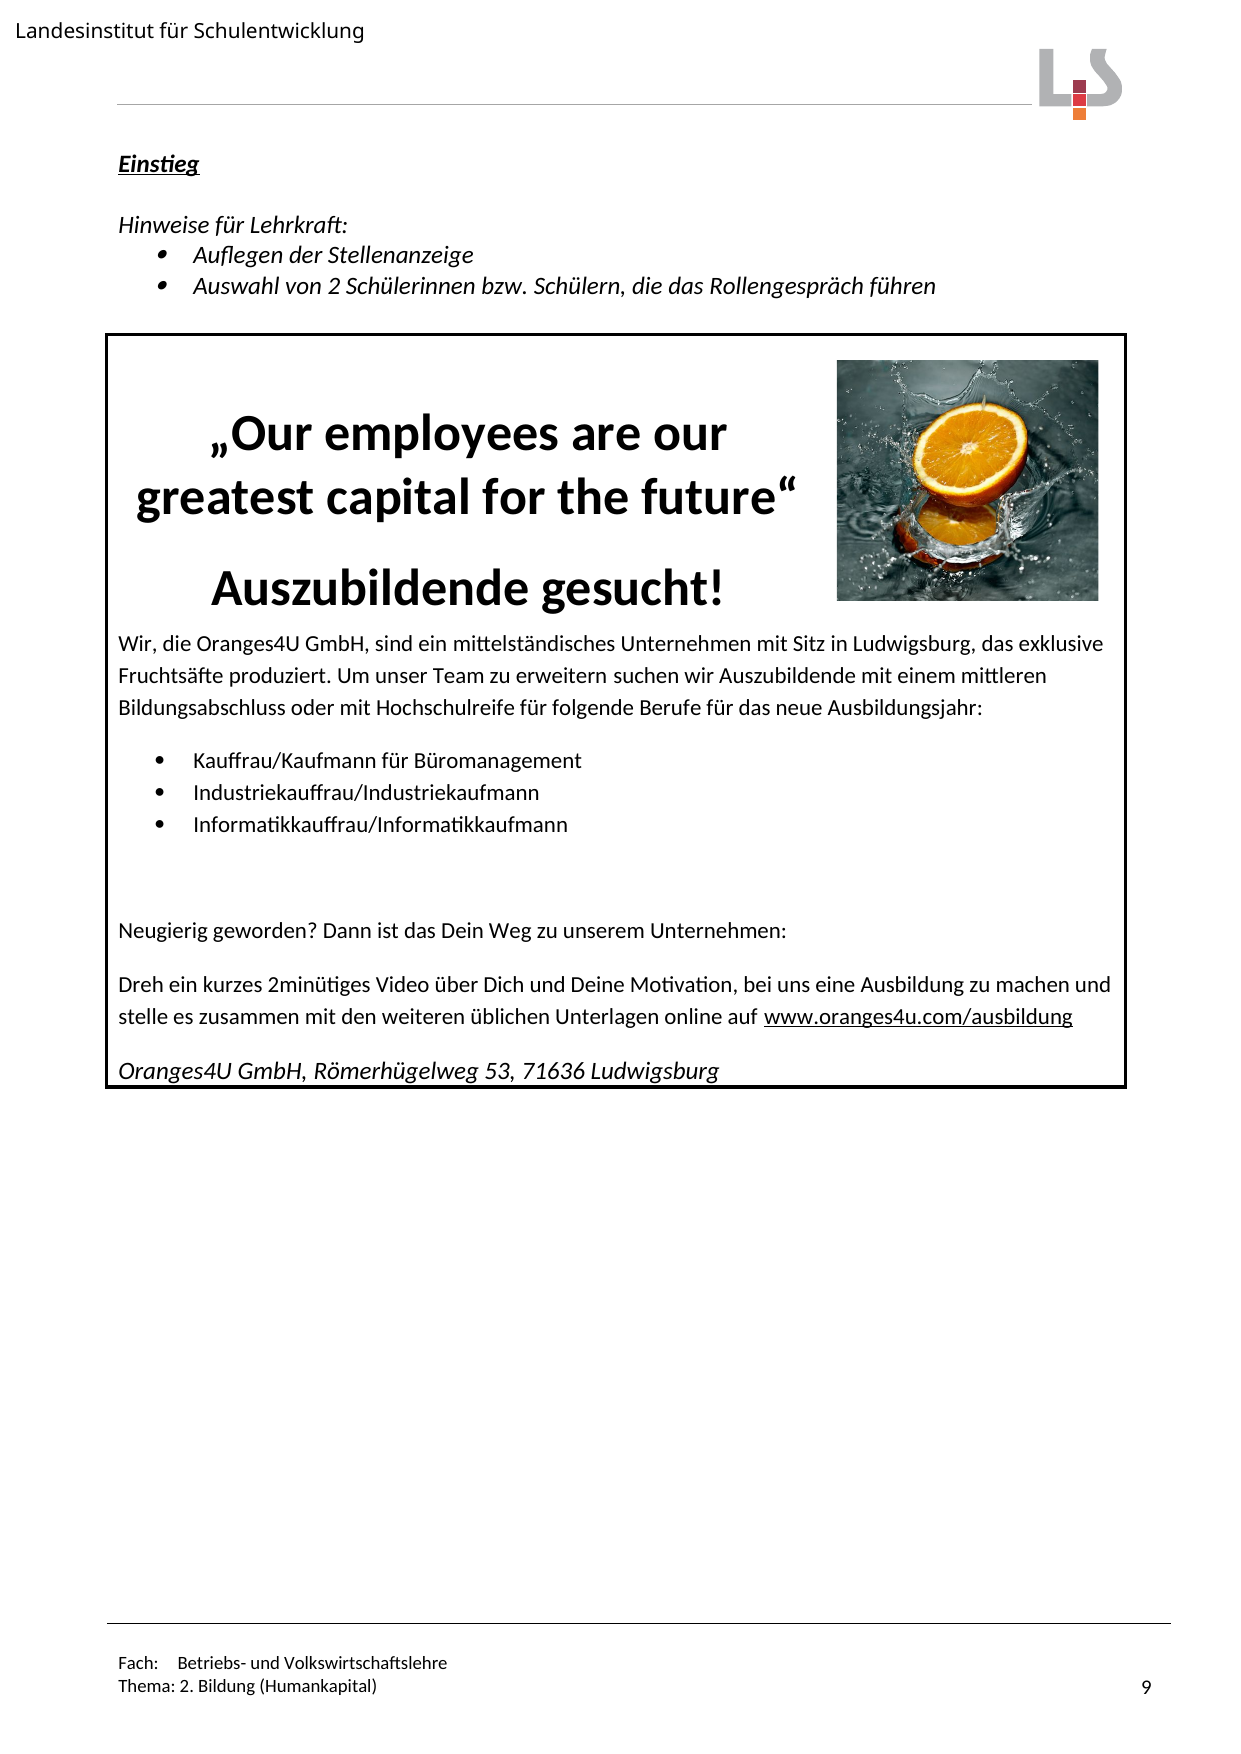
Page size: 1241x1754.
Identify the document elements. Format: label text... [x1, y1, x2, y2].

list Auswahl von 2 Schülerinnen bzw. Schülern, die das Rollengespräch führen [156, 270, 1122, 300]
table_header „Our employees are our greatest capital for the future“ Auszubildende gesucht! Wir, die Oranges4U GmbH, sind ein mittelständisches Unternehmen mit Sitz in Ludwigsburg, das exklusive Fruchtsäfte produziert. Um unser Team zu erweitern suchen wir Auszubildende mit einem mittleren Bildungsabschluss oder mit Hochschulreife für folgende Berufe für das neue Ausbildungsjahr: Kauffrau/Kaufmann für Büromanagement Industriekauffrau/Industriekaufmann Informatikkauffrau/Informatikkaufmann Neugierig geworden? Dann ist das Dein Weg zu unserem Unternehmen: Dreh ein kurzes 2minütiges Video über Dich und Deine Motivation, bei uns eine Ausbildung zu machen und stelle es zusammen mit den weiteren üblichen Unterlagen online auf www.oranges4u.com/ausbildung Oranges4U GmbH, Römerhügelweg 53, 71636 Ludwigsburg [108, 336, 1124, 1085]
text Hinweise für Lehrkraft: [118, 209, 1122, 239]
list Auflegen der Stellenanzeige [156, 239, 1122, 270]
picture [836, 360, 1099, 601]
text Einstieg [118, 148, 1122, 178]
